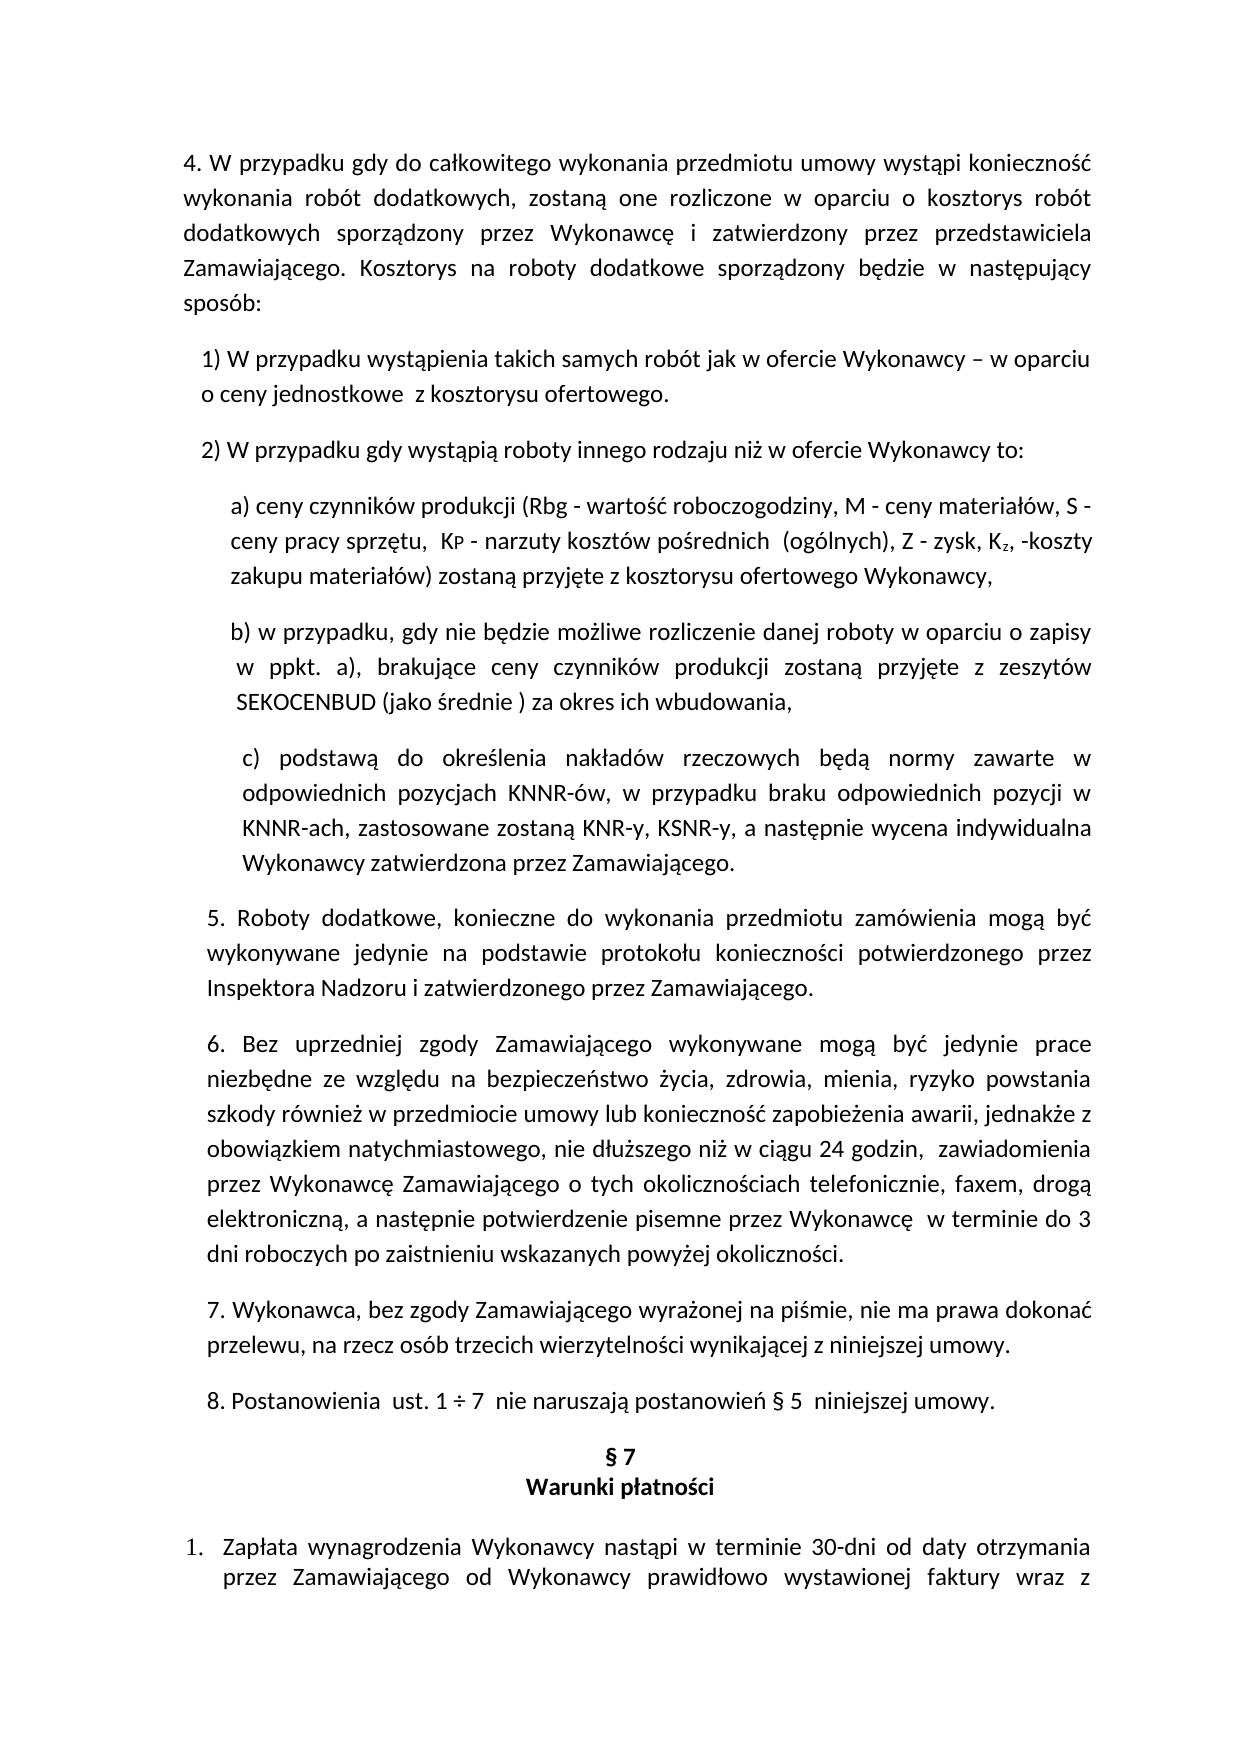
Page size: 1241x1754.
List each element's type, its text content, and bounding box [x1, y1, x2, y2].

text 4. W przypadku gdy do całkowitego wykonania przedmiotu umowy wystąpi konieczność wykonania robót dodatkowych, zostaną one rozliczone w oparciu o kosztorys robót dodatkowych sporządzony przez Wykonawcę i zatwierdzony przez przedstawiciela Zamawiającego. Kosztorys na roboty dodatkowe sporządzony będzie w następujący sposób: [183, 148, 1093, 318]
text a) ceny czynników produkcji (Rbg - wartość roboczogodziny, M - ceny materiałów, S - ceny pracy sprzętu, Kp - narzuty kosztów pośrednich (ogólnych), Z - zysk, Kz, -koszty zakupu materiałów) zostaną przyjęte z kosztorysu ofertowego Wykonawcy, [230, 490, 1093, 591]
text 6. Bez uprzedniej zgody Zamawiającego wykonywane mogą być jedynie prace niezbędne ze względu na bezpieczeństwo życia, zdrowia, mienia, ryzyko powstania szkody również w przedmiocie umowy lub konieczność zapobieżenia awarii, jednakże z obowiązkiem natychmiastowego, nie dłuższego niż w ciągu 24 godzin, zawiadomienia przez Wykonawcę Zamawiającego o tych okolicznościach telefonicznie, faxem, drogą elektroniczną, a następnie potwierdzenie pisemne przez Wykonawcę w terminie do 3 dni roboczych po zaistnieniu wskazanych powyżej okoliczności. [207, 1028, 1093, 1269]
text b) w przypadku, gdy nie będzie możliwe rozliczenie danej roboty w oparciu o zapisy w ppkt. a), brakujące ceny czynników produkcji zostaną przyjęte z zeszytów SEKOCENBUD (jako średnie ) za okres ich wbudowania, [230, 616, 1093, 716]
text § 7 [148, 1441, 1093, 1471]
text 1) W przypadku wystąpienia takich samych robót jak w ofercie Wykonawcy – w oparciu o ceny jednostkowe z kosztorysu ofertowego. [201, 343, 1093, 409]
text c) podstawą do określenia nakładów rzeczowych będą normy zawarte w odpowiednich pozycjach KNNR-ów, w przypadku braku odpowiednich pozycji w KNNR-ach, zastosowane zostaną KNR-y, KSNR-y, a następnie wycena indywidualna Wykonawcy zatwierdzona przez Zamawiającego. [242, 742, 1093, 877]
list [185, 1531, 1091, 1592]
text 7. Wykonawca, bez zgody Zamawiającego wyrażonej na piśmie, nie ma prawa dokonać przelewu, na rzecz osób trzecich wierzytelności wynikającej z niniejszej umowy. [207, 1294, 1093, 1360]
text 5. Roboty dodatkowe, konieczne do wykonania przedmiotu zamówienia mogą być wykonywane jedynie na podstawie protokołu konieczności potwierdzonego przez Inspektora Nadzoru i zatwierdzonego przez Zamawiającego. [207, 903, 1093, 1003]
text Warunki płatności [148, 1471, 1093, 1502]
text 2) W przypadku gdy wystąpią roboty innego rodzaju niż w ofercie Wykonawcy to: [201, 434, 1093, 465]
text 8. Postanowienia ust. 1 ÷ 7 nie naruszają postanowień § 5 niniejszej umowy. [207, 1385, 1093, 1416]
